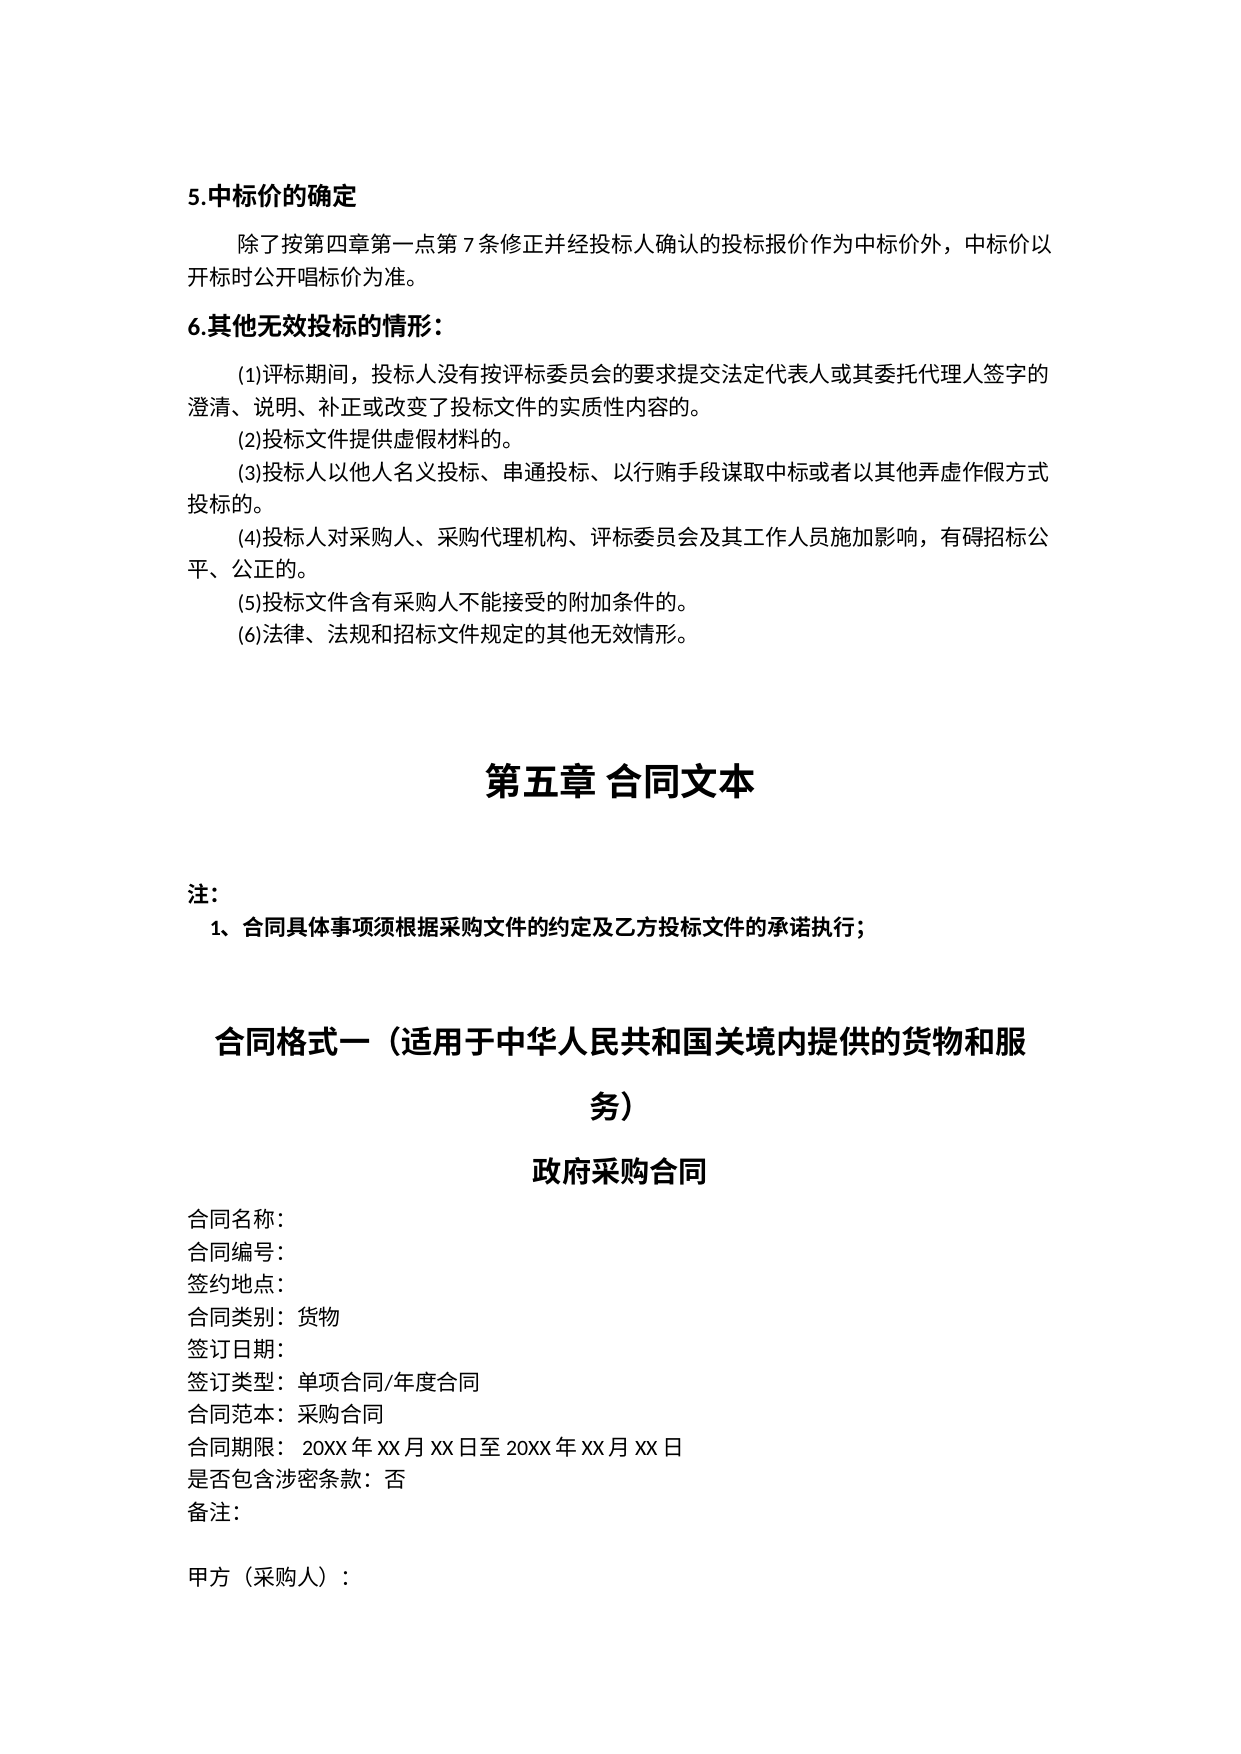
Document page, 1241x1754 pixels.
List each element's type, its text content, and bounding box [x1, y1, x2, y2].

text 合同编号： [187, 1234, 1053, 1267]
text (1)评标期间，投标人没有按评标委员会的要求提交法定代表人或其委托代理人签字的澄清、说明、补正或改变了投标文件的实质性内容的。 [187, 357, 1053, 422]
text 签订日期： [187, 1332, 1053, 1364]
text 注： [187, 877, 1053, 909]
text 政府采购合同 [187, 1137, 1053, 1202]
text 合同范本：采购合同 [187, 1397, 1053, 1429]
text 合同期限： 20XX年XX月XX日至20XX年XX月XX日 [187, 1429, 1053, 1462]
text 5.中标价的确定 [187, 162, 1053, 227]
text (2)投标文件提供虚假材料的。 [187, 422, 1053, 454]
text 合同格式一（适用于中华人民共和国关境内提供的货物和服务） [187, 1007, 1053, 1137]
text 签订类型：单项合同/年度合同 [187, 1364, 1053, 1397]
text 1、合同具体事项须根据采购文件的约定及乙方投标文件的承诺执行； [187, 909, 1053, 942]
text (5)投标文件含有采购人不能接受的附加条件的。 [187, 584, 1053, 617]
text 甲方（采购人）： [187, 1559, 1053, 1592]
text (3)投标人以他人名义投标、串通投标、以行贿手段谋取中标或者以其他弄虚作假方式投标的。 [187, 454, 1053, 519]
text 是否包含涉密条款：否 [187, 1462, 1053, 1494]
text 6.其他无效投标的情形： [187, 292, 1053, 357]
text 备注： [187, 1494, 1053, 1527]
text 签约地点： [187, 1267, 1053, 1299]
text (4)投标人对采购人、采购代理机构、评标委员会及其工作人员施加影响，有碍招标公平、公正的。 [187, 519, 1053, 584]
text 合同类别：货物 [187, 1299, 1053, 1332]
text 合同名称： [187, 1202, 1053, 1234]
text 第五章 合同文本 [187, 747, 1053, 812]
text 除了按第四章第一点第7条修正并经投标人确认的投标报价作为中标价外，中标价以开标时公开唱标价为准。 [187, 227, 1053, 292]
text (6)法律、法规和招标文件规定的其他无效情形。 [187, 617, 1053, 649]
